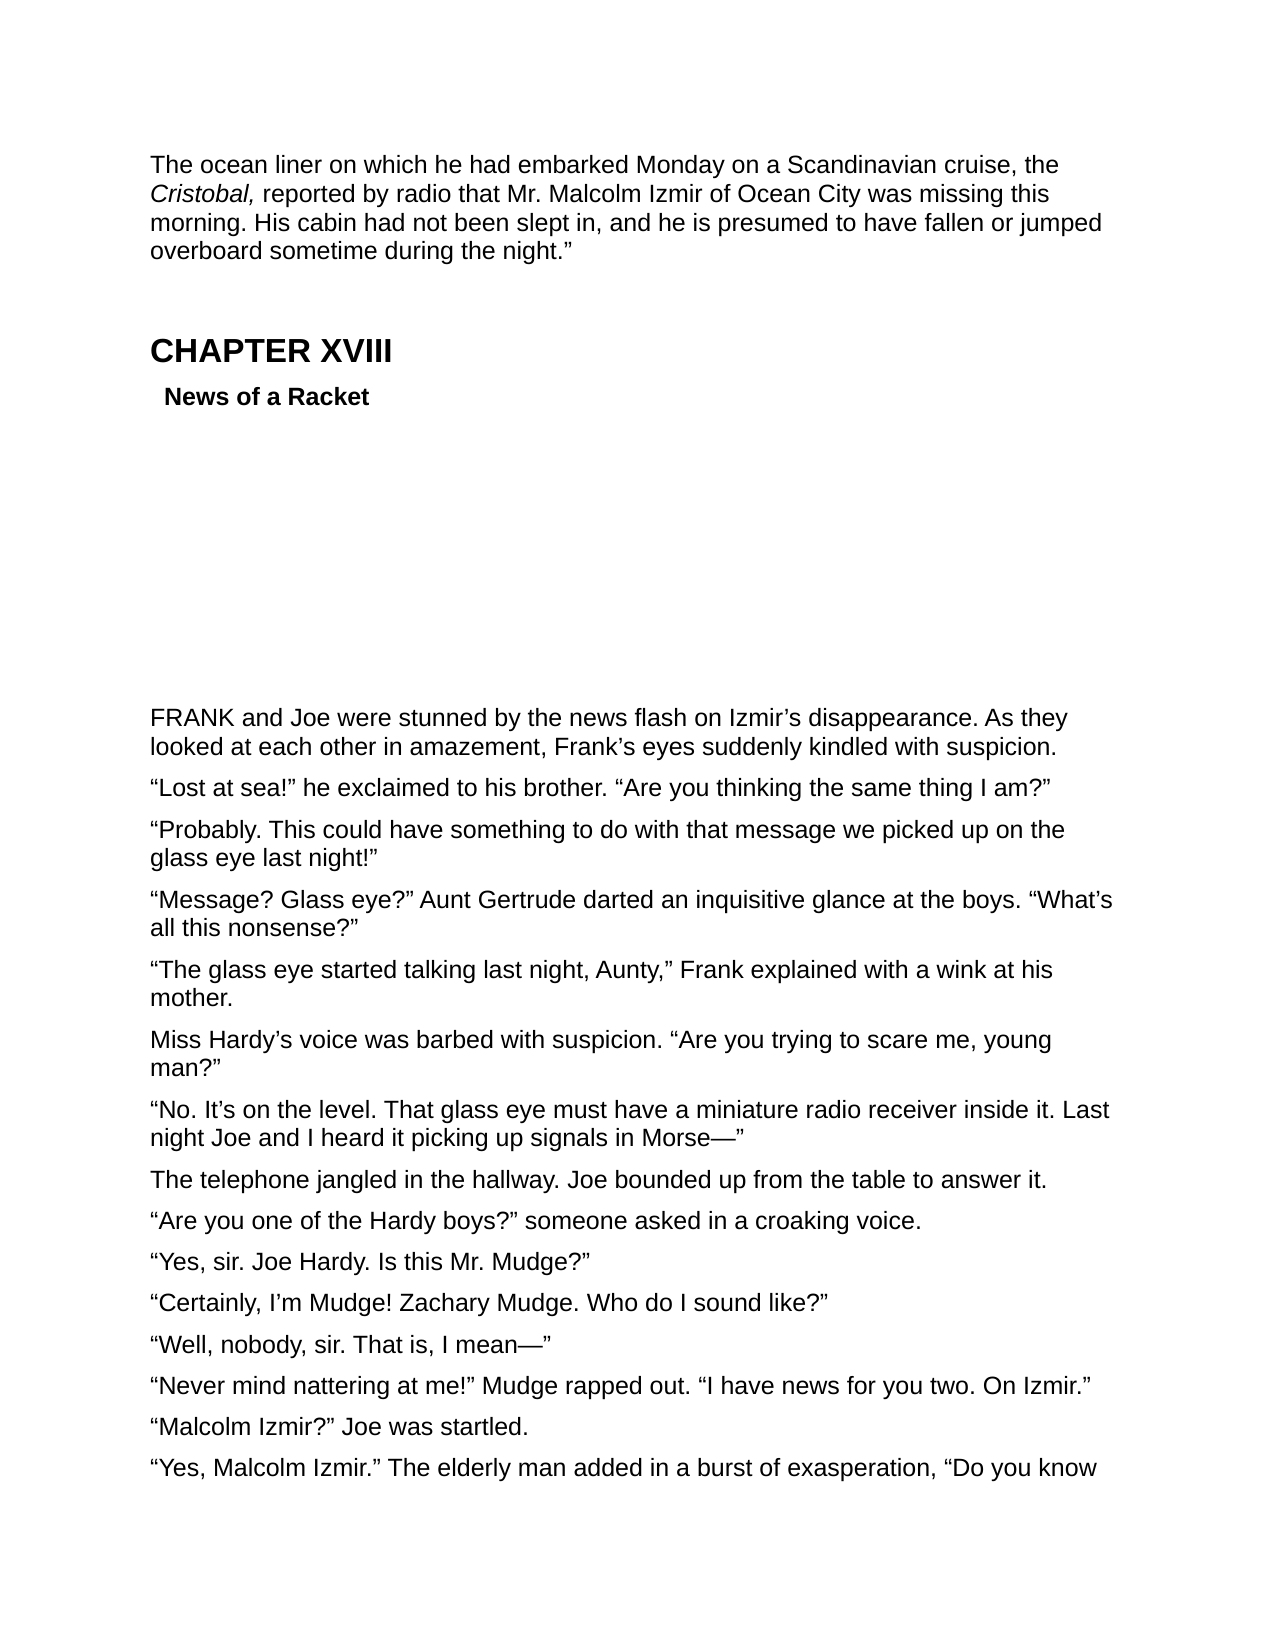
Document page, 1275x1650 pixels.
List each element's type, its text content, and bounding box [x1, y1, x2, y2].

text “Are you one of the Hardy boys?” someone asked in a croaking voice. [150, 1206, 1125, 1235]
subtitle CHAPTER XVIII [150, 331, 1125, 370]
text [150, 1453, 1125, 1482]
text The telephone jangled in the hallway. Joe bounded up from the table to answer it. [150, 1165, 1125, 1193]
text “Certainly, I’m Mudge! Zachary Mudge. Who do I sound like?” [150, 1288, 1125, 1317]
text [150, 150, 1125, 265]
text “Malcolm Izmir?” Joe was startled. [150, 1412, 1125, 1441]
text “The glass eye started talking last night, Aunty,” Frank explained with a wink at his mother. [150, 955, 1125, 1012]
text “Lost at sea!” he exclaimed to his brother. “Are you thinking the same thing I am?” [150, 773, 1125, 802]
text “Well, nobody, sir. That is, I mean—” [150, 1330, 1125, 1358]
text News of a Racket [150, 382, 1125, 411]
text “No. It’s on the level. That glass eye must have a miniature radio receiver inside it. Last night Joe and I heard it picking up signals in Morse—” [150, 1095, 1125, 1152]
text “Probably. This could have something to do with that message we picked up on the glass eye last night!” [150, 815, 1125, 872]
text “Never mind nattering at me!” Mudge rapped out. “I have news for you two. On Izmir.” [150, 1371, 1125, 1400]
text Miss Hardy’s voice was barbed with suspicion. “Are you trying to scare me, young man?” [150, 1025, 1125, 1082]
text “Message? Glass eye?” Aunt Gertrude darted an inquisitive glance at the boys. “What’s all this nonsense?” [150, 885, 1125, 942]
text “Yes, sir. Joe Hardy. Is this Mr. Mudge?” [150, 1247, 1125, 1276]
text FRANK and Joe were stunned by the news flash on Izmir’s disappearance. As they looked at each other in amazement, Frank’s eyes suddenly kindled with suspicion. [150, 703, 1125, 761]
